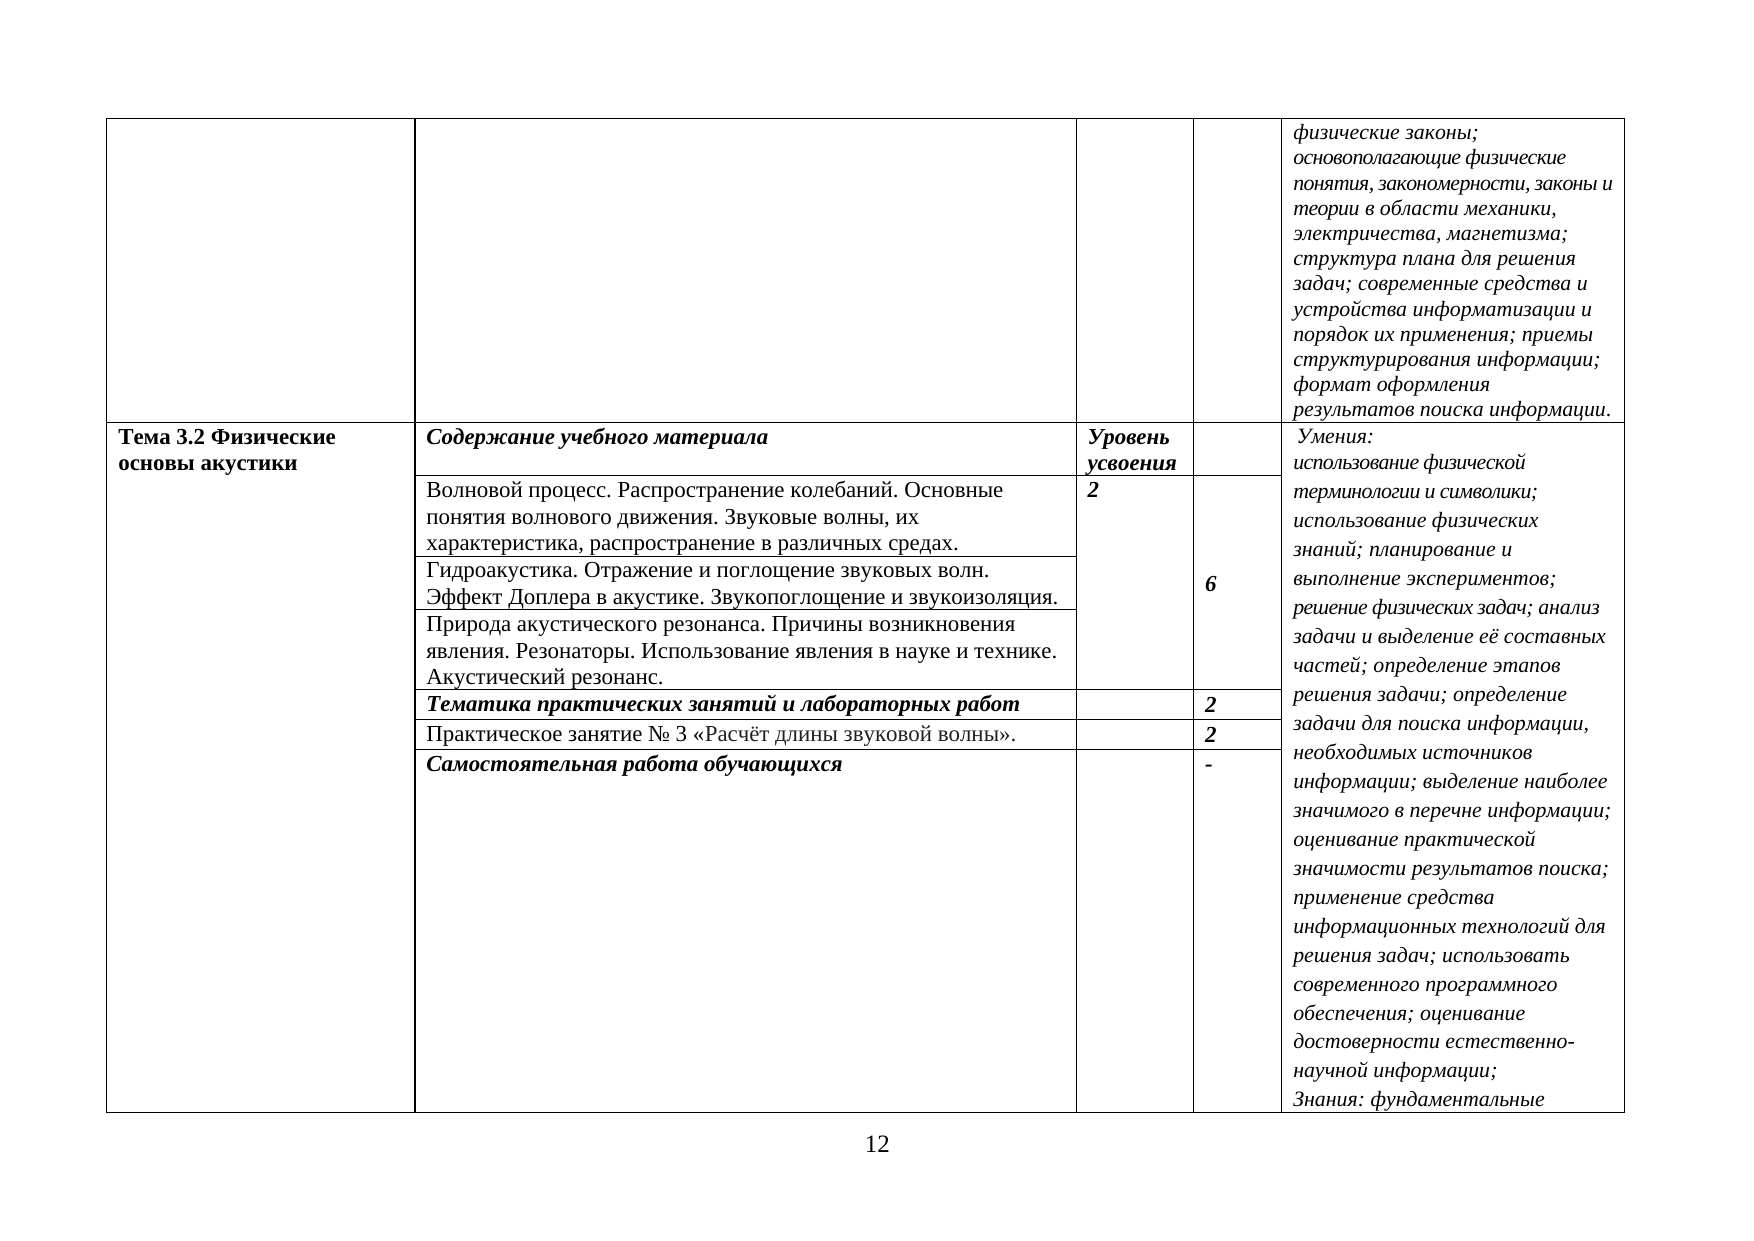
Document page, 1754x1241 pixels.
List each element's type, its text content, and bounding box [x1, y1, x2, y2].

table_cell Тема 3.2 Физические основы акустики [107, 423, 414, 1112]
table_cell Содержание учебного материала [416, 423, 1076, 475]
table_cell - [1194, 119, 1281, 422]
table_cell Гидроакустика. Отражение и поглощение звуковых волн. Эффект Доплера в акустике. Звукопоглощение и звукоизоляция. [416, 557, 1076, 609]
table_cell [416, 119, 1076, 422]
table_cell - [1194, 750, 1281, 1112]
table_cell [416, 750, 1076, 1112]
table_cell Природа акустического резонанса. Причины возникновения явления. Резонаторы. Использование явления в науке и технике. Акустический резонанс. [416, 610, 1076, 689]
table_cell [1077, 750, 1193, 1112]
table_cell 2 [1077, 476, 1193, 689]
table_cell Уровень усвоения [1077, 423, 1193, 475]
table_cell Практическое занятие № 3 «Расчёт длины звуковой волны». [416, 720, 1076, 749]
table_cell Волновой процесс. Распространение колебаний. Основные понятия волнового движения. Звуковые волны, их характеристика, распространение в различных средах. [416, 476, 1076, 556]
table_cell Тематика практических занятий и лабораторных работ [416, 690, 1076, 719]
table_cell 2 [1194, 720, 1281, 749]
table_cell Умения: использование физической терминологии и символики; использование физических знаний; планирование и выполнение экспериментов; решение физических задач; анализ задачи и выделение её составных частей; определение этапов решения задачи; определение задачи для поиска информации, необходимых источников информации; выделение наиболее значимого в перечне информации; оценивание практической значимости результатов поиска; применение средства информационных технологий для решения задач; использовать современного программного обеспечения; оценивание достоверности естественно-научной информации; Знания: фундаментальные физические законы; основополагающие физические понятия, закономерности, законы и теории в области механики, электричества, магнетизма; структура плана для решения задач; современные средства и устройства информатизации и порядок их применения; приемы структурирования информации; формат оформления результатов поиска информации. [1282, 423, 1624, 1112]
table_cell [1077, 119, 1193, 422]
table_cell 2 [1194, 690, 1281, 719]
table_cell [1077, 720, 1193, 749]
table_cell 6 [1194, 476, 1281, 689]
table_cell [1077, 690, 1193, 719]
table_cell [1194, 423, 1281, 475]
